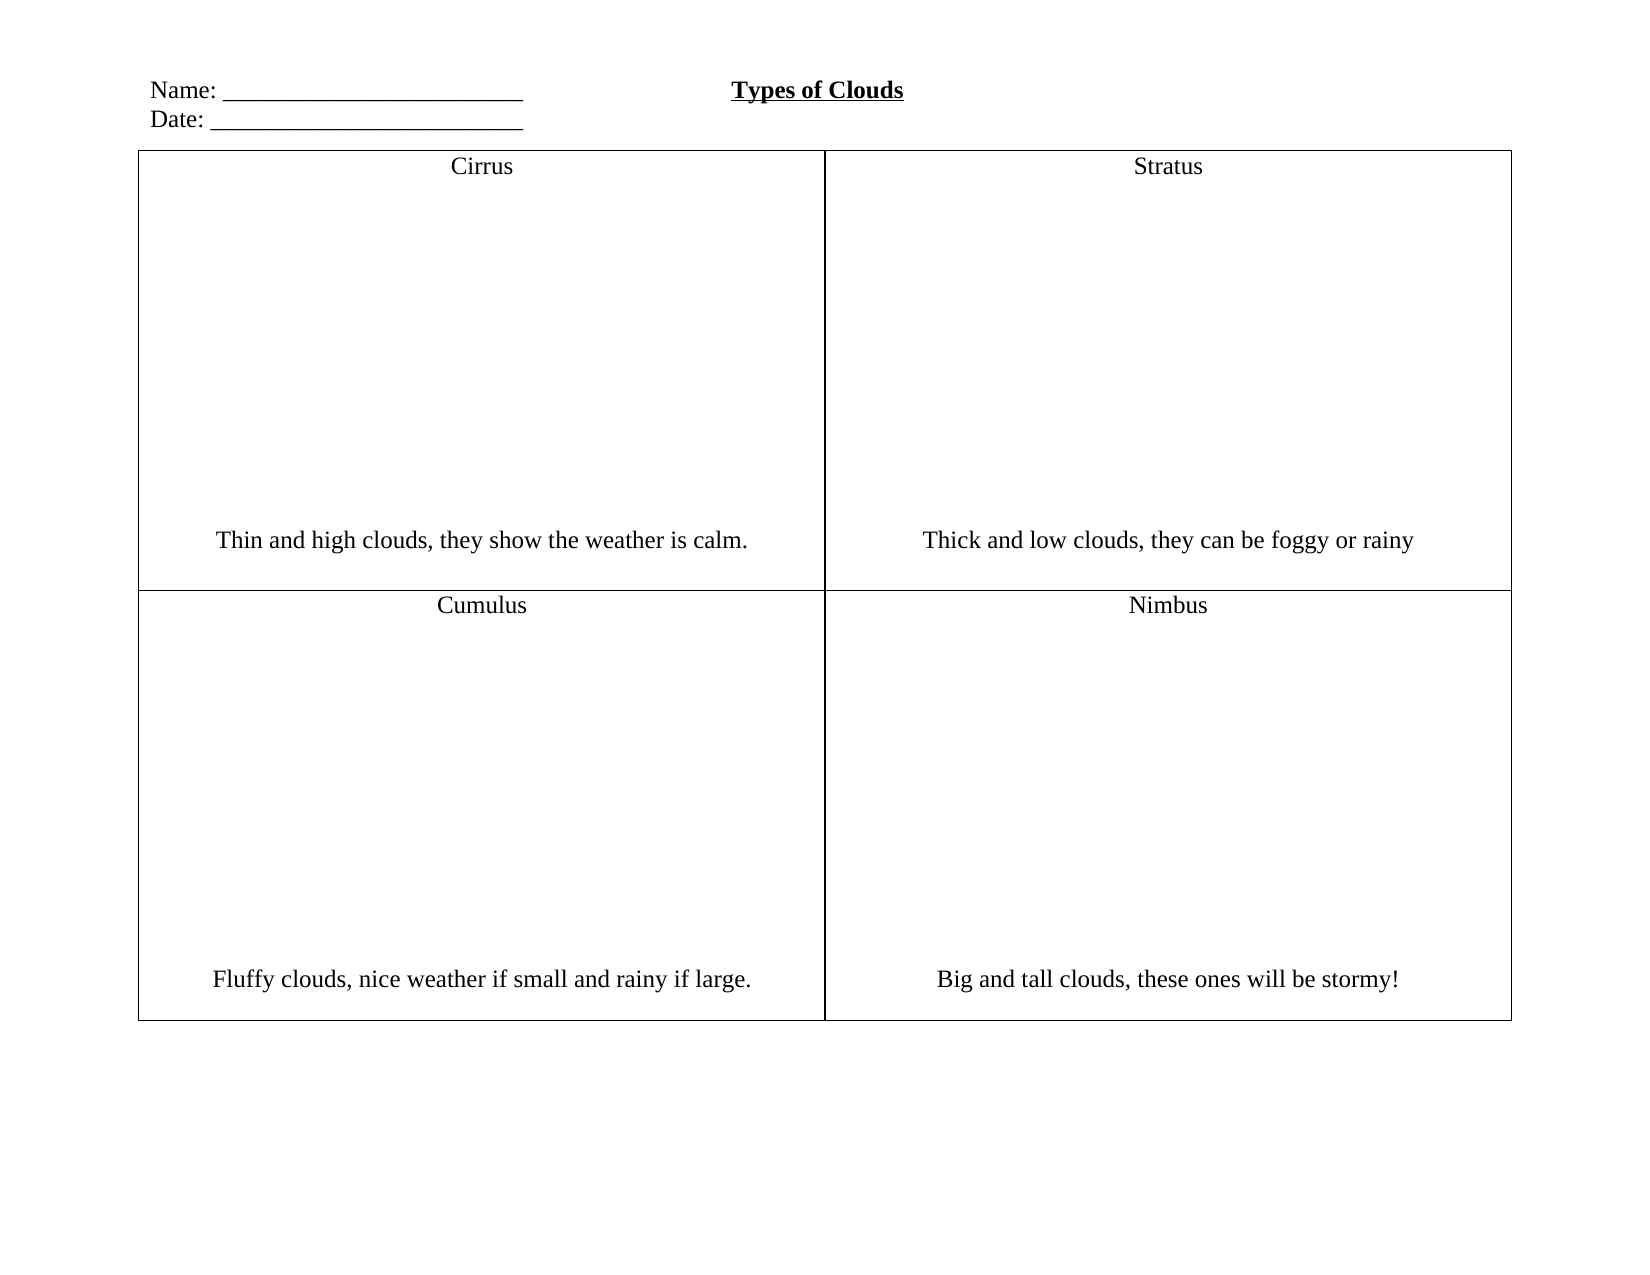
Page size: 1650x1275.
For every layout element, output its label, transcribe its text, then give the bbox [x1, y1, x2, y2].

table_cell Cumulus Fluffy clouds, nice weather if small and rainy if large. [139, 591, 824, 1020]
table_header Cirrus Thin and high clouds, they show the weather is calm. [139, 151, 824, 589]
table_header Stratus Thick and low clouds, they can be foggy or rainy [826, 151, 1511, 589]
table_cell Nimbus Big and tall clouds, these ones will be stormy! [826, 591, 1511, 1020]
